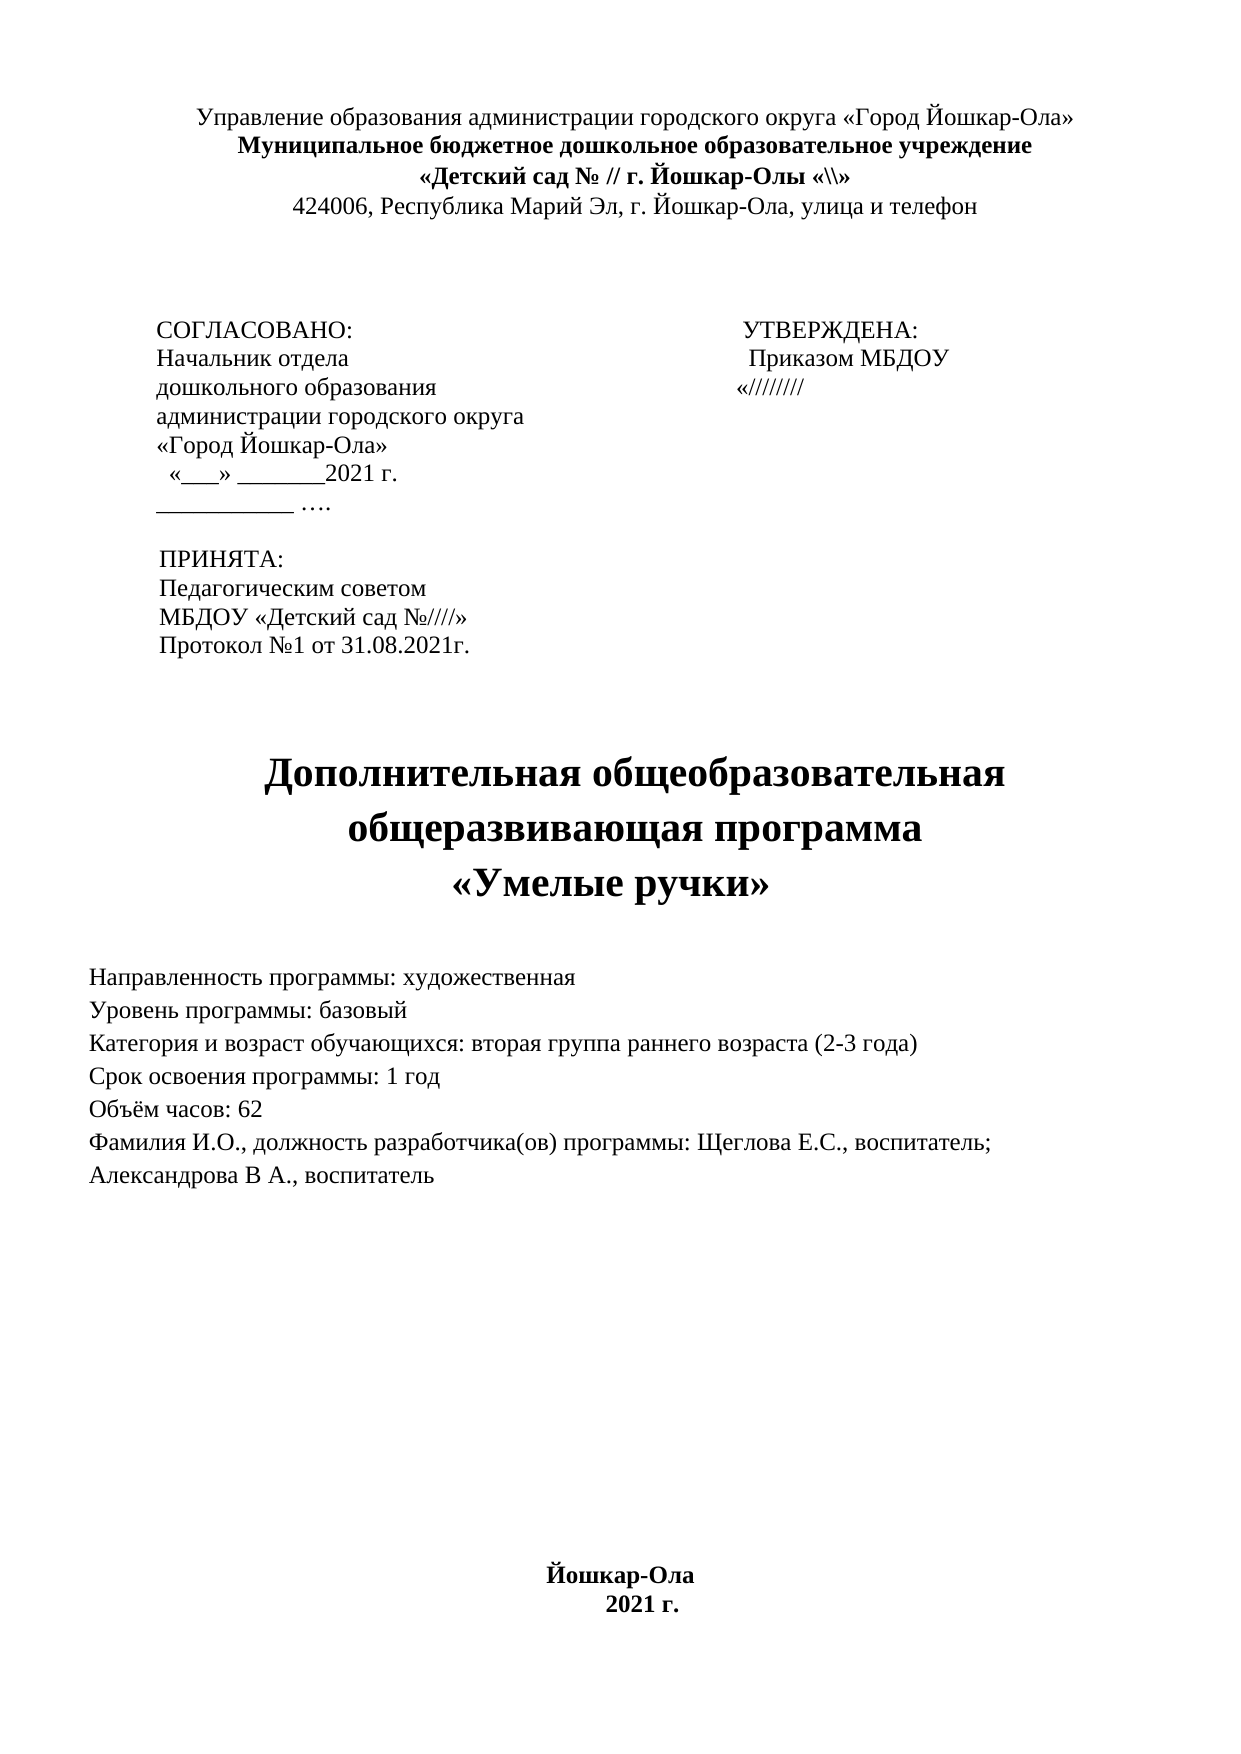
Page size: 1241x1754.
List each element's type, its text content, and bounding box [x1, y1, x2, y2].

text Александрова В А., воспитатель [88, 1160, 1122, 1189]
text Направленность программы: художественная [88, 962, 1122, 991]
text Дополнительная общеобразовательная [118, 747, 1152, 795]
text «Умелые ручки» [88, 857, 1122, 905]
text Управление образования администрации городского округа «Город Йошкар-Ола» [118, 102, 1152, 131]
text Фамилия И.О., должность разработчика(ов) программы: Щеглова Е.С., воспитатель; [88, 1127, 1122, 1156]
text Муниципальное бюджетное дошкольное образовательное учреждение [118, 131, 1152, 159]
text Уровень программы: базовый [88, 995, 1122, 1024]
text Срок освоения программы: 1 год [88, 1061, 1122, 1090]
text Категория и возраст обучающихся: вторая группа раннего возраста (2-3 года) [88, 1028, 1122, 1057]
text «Детский сад № // г. Йошкар-Олы «\\» [118, 161, 1152, 190]
text общеразвивающая программа [118, 802, 1152, 850]
table_header ПРИНЯТА: Педагогическим советом МБДОУ «Детский сад №////» Протокол №1 от 31.08.2021г. [148, 544, 1104, 688]
table_header СОГЛАСОВАНО: Начальник отдела дошкольного образования администрации городского округа «Город Йошкар-Ола» «___» _______2021 г. ___________ …. [145, 315, 643, 516]
text 424006, Республика Марий Эл, г. Йошкар-Ола, улица и телефон [118, 191, 1152, 220]
table_header УТВЕРЖДЕНА: Приказом МБДОУ «//////// [643, 315, 1142, 516]
text Объём часов: 62 [88, 1094, 1122, 1123]
text 2021 г. [118, 1589, 1152, 1618]
text Йошкар-Ола [118, 1560, 1122, 1589]
